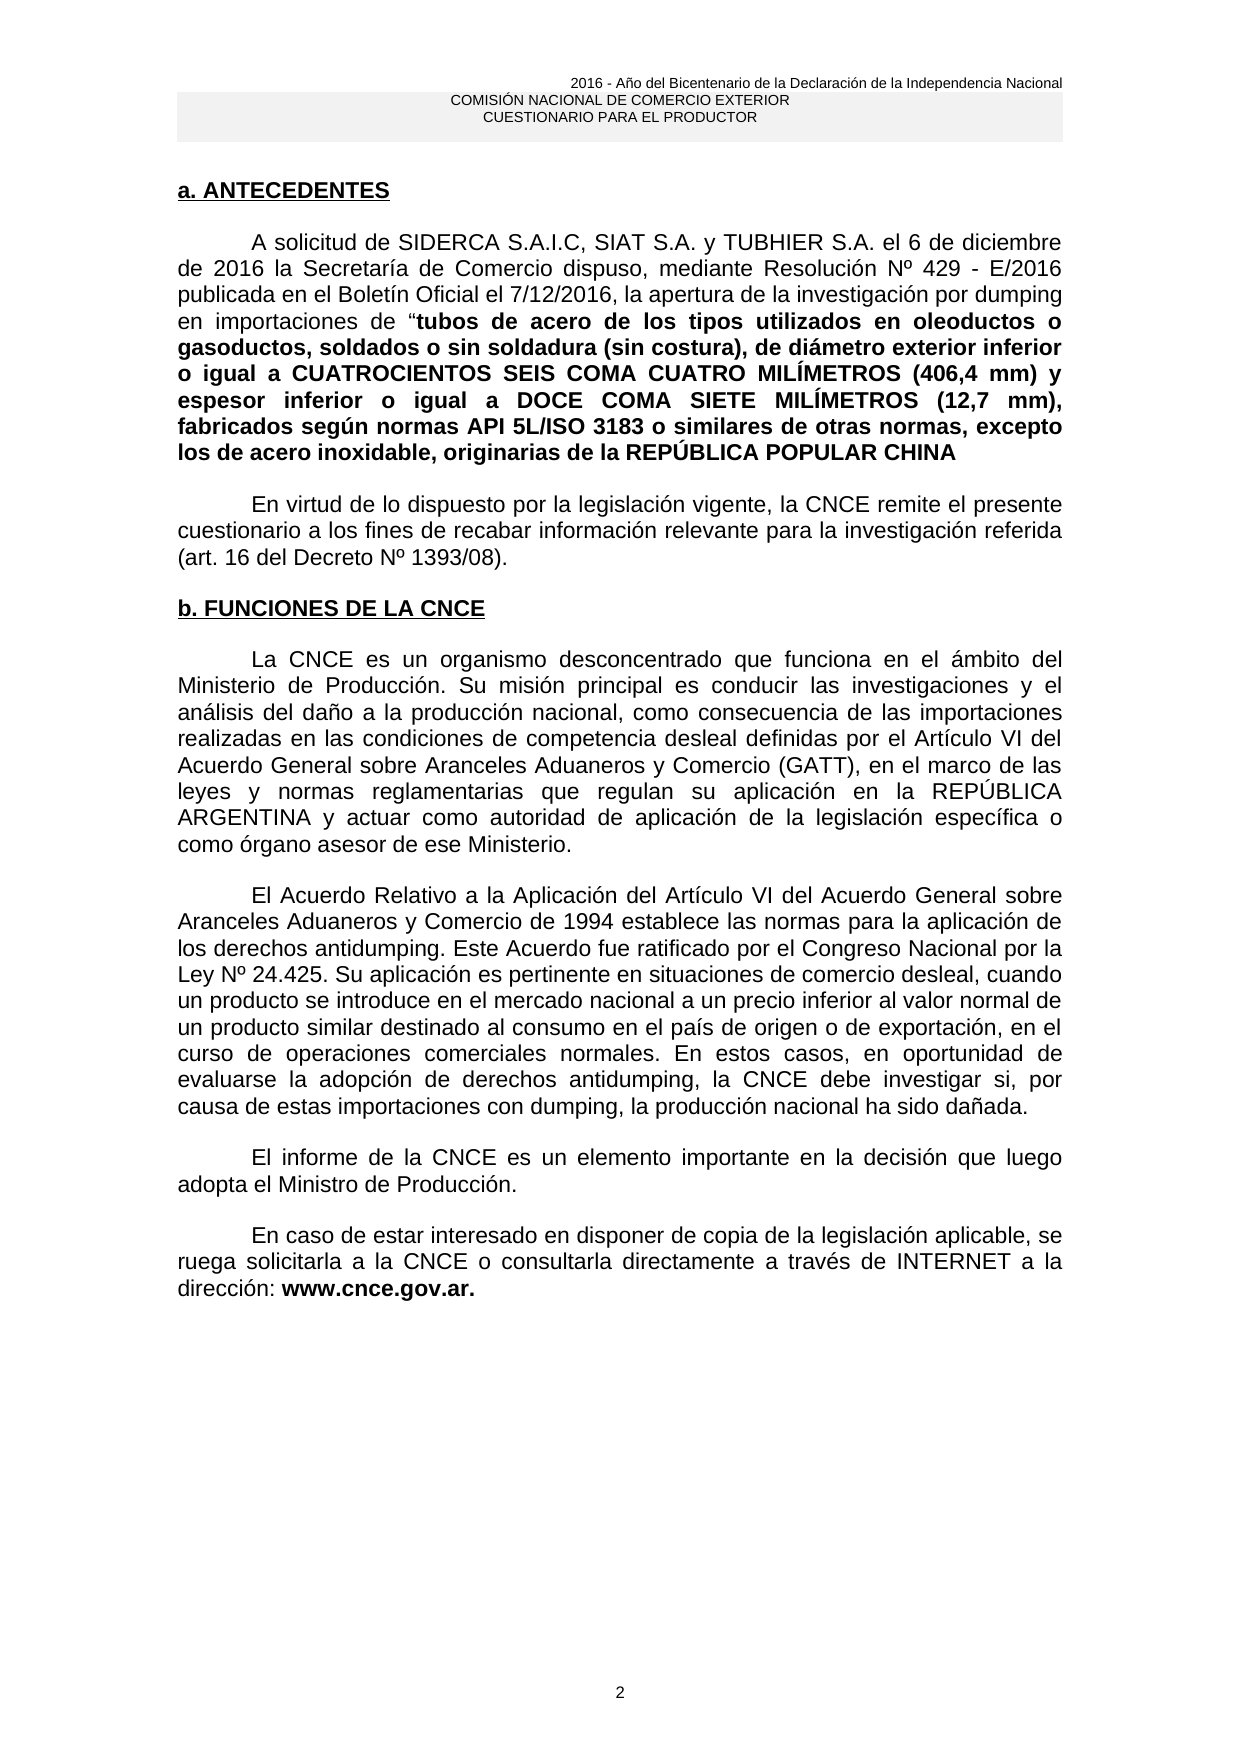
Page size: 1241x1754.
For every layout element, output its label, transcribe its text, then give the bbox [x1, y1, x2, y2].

text En caso de estar interesado en disponer de copia de la legislación aplicable, se ruega solicitarla a la CNCE o consultarla directamente a través de INTERNET a la dirección: www.cnce.gov.ar. [177, 1222, 1063, 1301]
text A solicitud de SIDERCA S.A.I.C, SIAT S.A. y TUBHIER S.A. el 6 de diciembre de 2016 la Secretaría de Comercio dispuso, mediante Resolución Nº 429 - E/2016 publicada en el Boletín Oficial el 7/12/2016, la apertura de la investigación por dumping en importaciones de “tubos de acero de los tipos utilizados en oleoductos o gasoductos, soldados o sin soldadura (sin costura), de diámetro exterior inferior o igual a CUATROCIENTOS SEIS COMA CUATRO MILÍMETROS (406,4 mm) y espesor inferior o igual a DOCE COMA SIETE MILÍMETROS (12,7 mm), fabricados según normas API 5L/ISO 3183 o similares de otras normas, excepto los de acero inoxidable, originarias de la REPÚBLICA POPULAR CHINA [177, 228, 1063, 466]
text La CNCE es un organismo desconcentrado que funciona en el ámbito del Ministerio de Producción. Su misión principal es conducir las investigaciones y el análisis del daño a la producción nacional, como consecuencia de las importaciones realizadas en las condiciones de competencia desleal definidas por el Artículo VI del Acuerdo General sobre Aranceles Aduaneros y Comercio (GATT), en el marco de las leyes y normas reglamentarias que regulan su aplicación en la REPÚBLICA ARGENTINA y actuar como autoridad de aplicación de la legislación específica o como órgano asesor de ese Ministerio. [177, 646, 1063, 857]
text En virtud de lo dispuesto por la legislación vigente, la CNCE remite el presente cuestionario a los fines de recabar información relevante para la investigación referida (art. 16 del Decreto Nº 1393/08). [177, 491, 1063, 570]
text a. ANTECEDENTES [177, 177, 1063, 203]
text El informe de la CNCE es un elemento importante en la decisión que luego adopta el Ministro de Producción. [177, 1144, 1063, 1197]
text El Acuerdo Relativo a del Artículo VI del Acuerdo General sobre Aranceles Aduaneros y Comercio de 1994 establece las normas para la aplicación de los derechos antidumping. Este Acuerdo fue ratificado por el Congreso Nacional por º 24.425. Su aplicación es pertinente en situaciones de comercio desleal, cuando un producto se introduce en el mercado nacional a un precio inferior al valor normal de un producto similar destinado al consumo en el país de origen o de exportación, en el curso de operaciones comerciales normales. En estos casos, en oportunidad de evaluarse la adopción de derechos antidumping, debe investigar si, por causa de estas importaciones con dumping, la producción nacional ha sido dañada. [177, 882, 1063, 1119]
text b. FUNCIONES DE LA CNCE [177, 595, 1063, 621]
